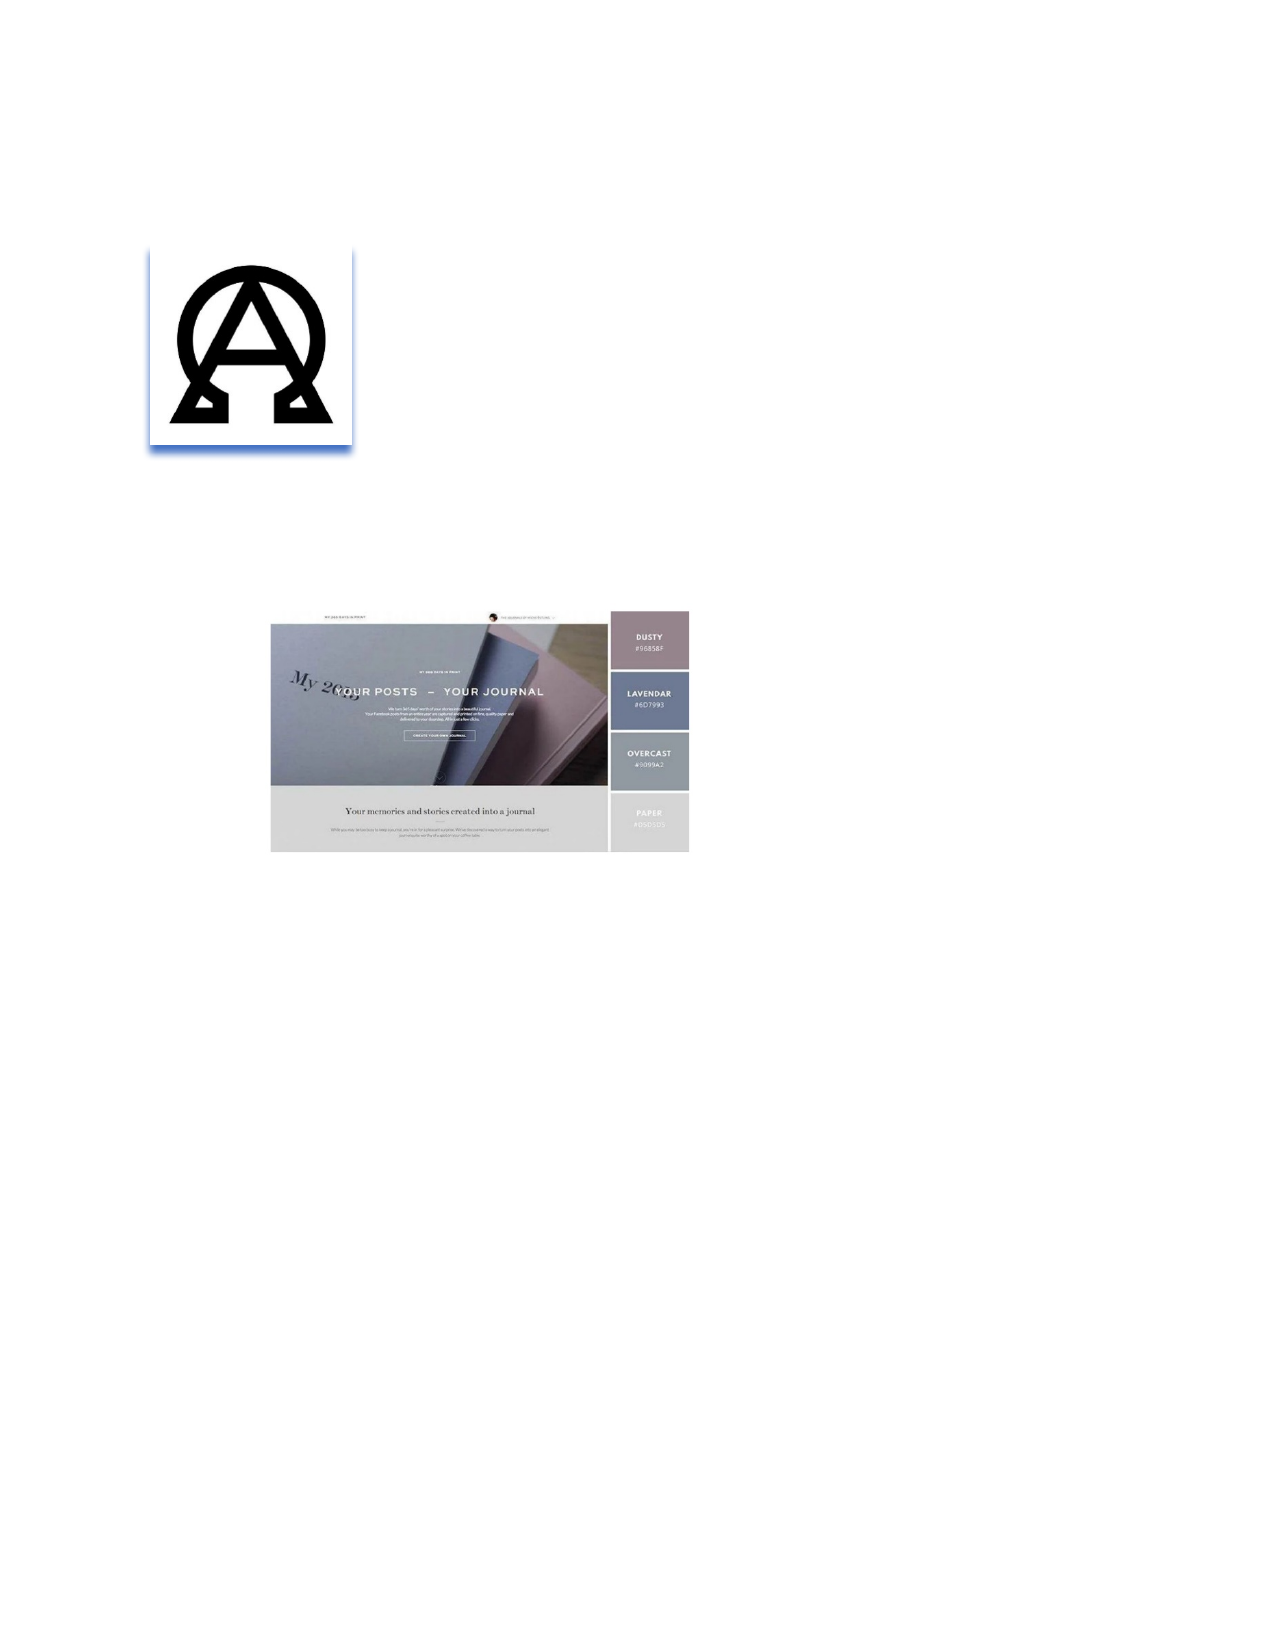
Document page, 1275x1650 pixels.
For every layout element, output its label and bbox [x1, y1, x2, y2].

picture [254, 592, 697, 859]
picture [150, 243, 352, 445]
